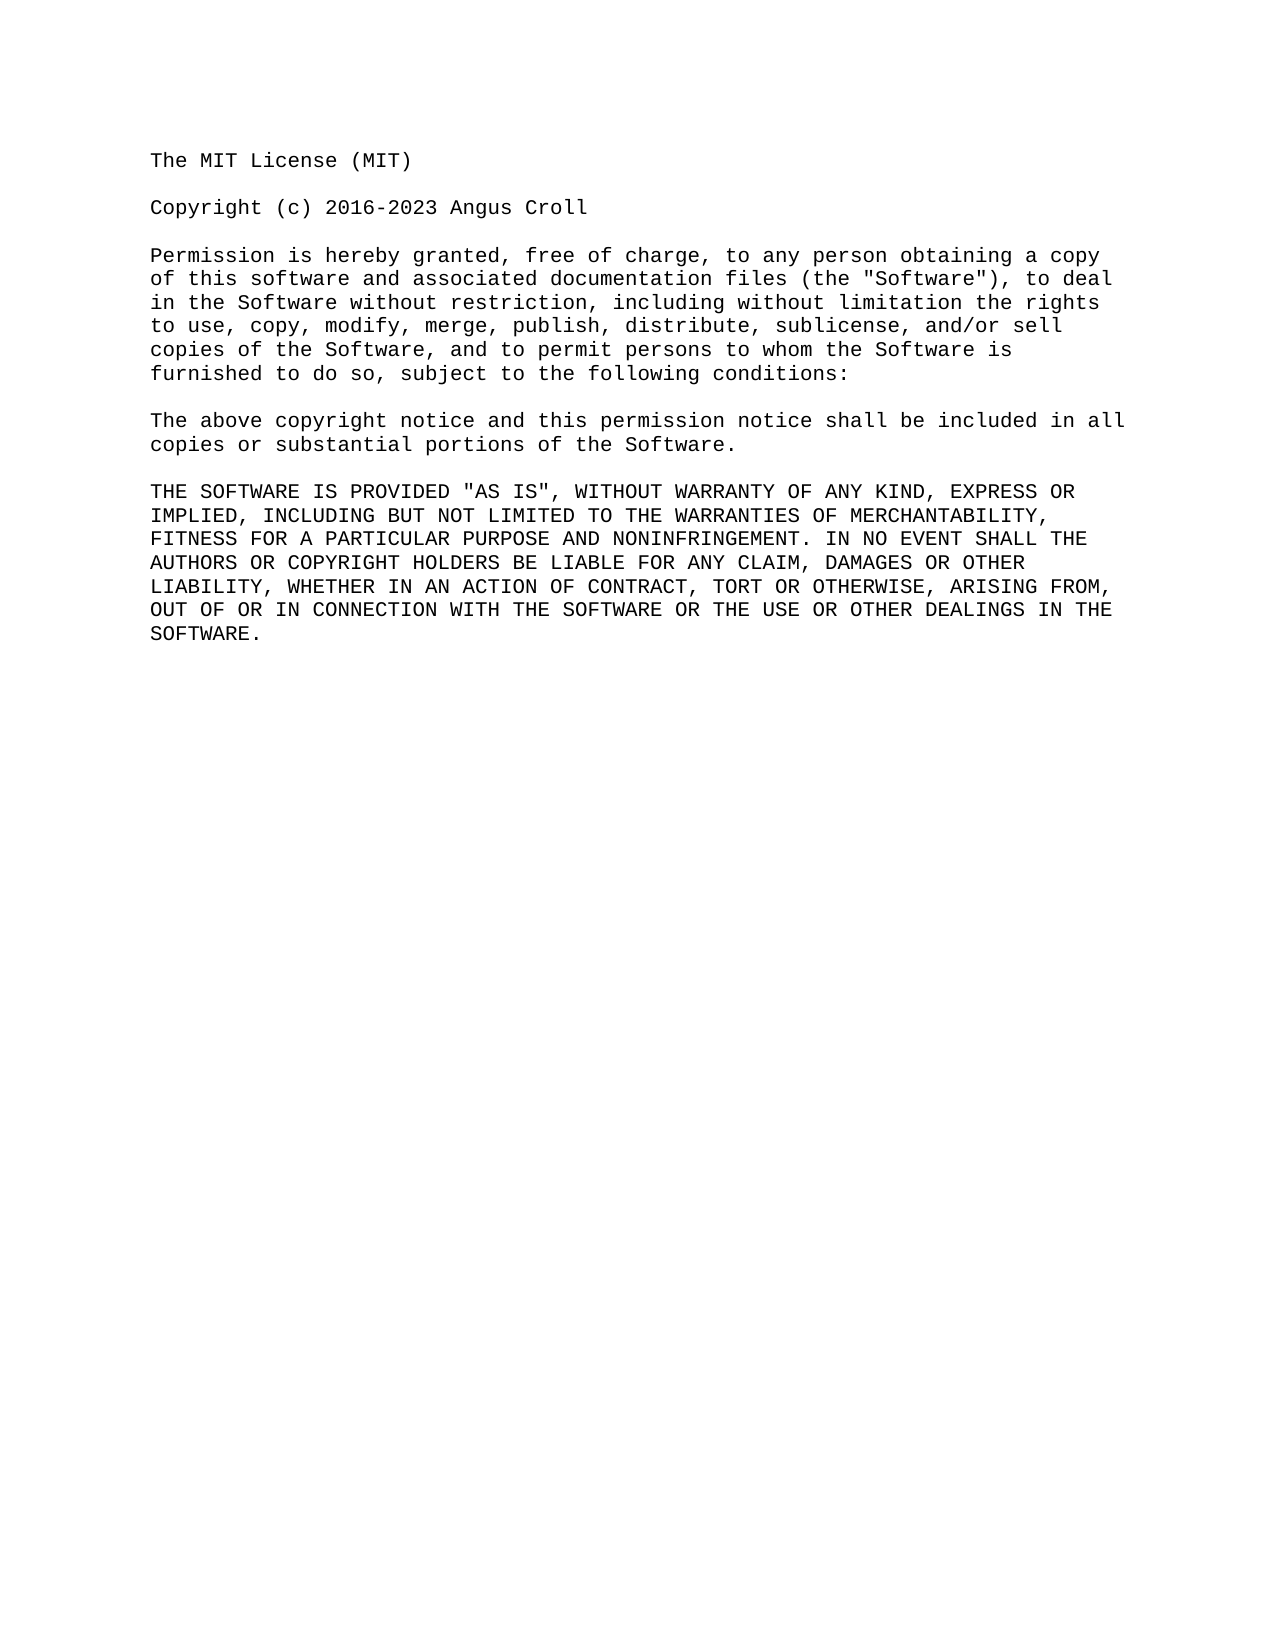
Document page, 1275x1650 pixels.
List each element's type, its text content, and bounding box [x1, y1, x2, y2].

text The above copyright notice and this permission notice shall be included in all [150, 410, 1125, 434]
text Copyright (c) 2016-2023 Angus Croll [150, 197, 1125, 221]
text FITNESS FOR A PARTICULAR PURPOSE AND NONINFRINGEMENT. IN NO EVENT SHALL THE [150, 528, 1125, 552]
text IMPLIED, INCLUDING BUT NOT LIMITED TO THE WARRANTIES OF MERCHANTABILITY, [150, 505, 1125, 528]
text SOFTWARE. [150, 623, 1125, 647]
text furnished to do so, subject to the following conditions: [150, 363, 1125, 386]
text copies of the Software, and to permit persons to whom the Software is [150, 339, 1125, 363]
text in the Software without restriction, including without limitation the rights [150, 292, 1125, 316]
text of this software and associated documentation files (the "Software"), to deal [150, 268, 1125, 292]
text AUTHORS OR COPYRIGHT HOLDERS BE LIABLE FOR ANY CLAIM, DAMAGES OR OTHER [150, 552, 1125, 576]
text copies or substantial portions of the Software. [150, 434, 1125, 457]
text LIABILITY, WHETHER IN AN ACTION OF CONTRACT, TORT OR OTHERWISE, ARISING FROM, [150, 576, 1125, 599]
text Permission is hereby granted, free of charge, to any person obtaining a copy [150, 244, 1125, 268]
text THE SOFTWARE IS PROVIDED "AS IS", WITHOUT WARRANTY OF ANY KIND, EXPRESS OR [150, 481, 1125, 505]
text OUT OF OR IN CONNECTION WITH THE SOFTWARE OR THE USE OR OTHER DEALINGS IN THE [150, 599, 1125, 623]
text The MIT License (MIT) [150, 150, 1125, 174]
text to use, copy, modify, merge, publish, distribute, sublicense, and/or sell [150, 316, 1125, 339]
